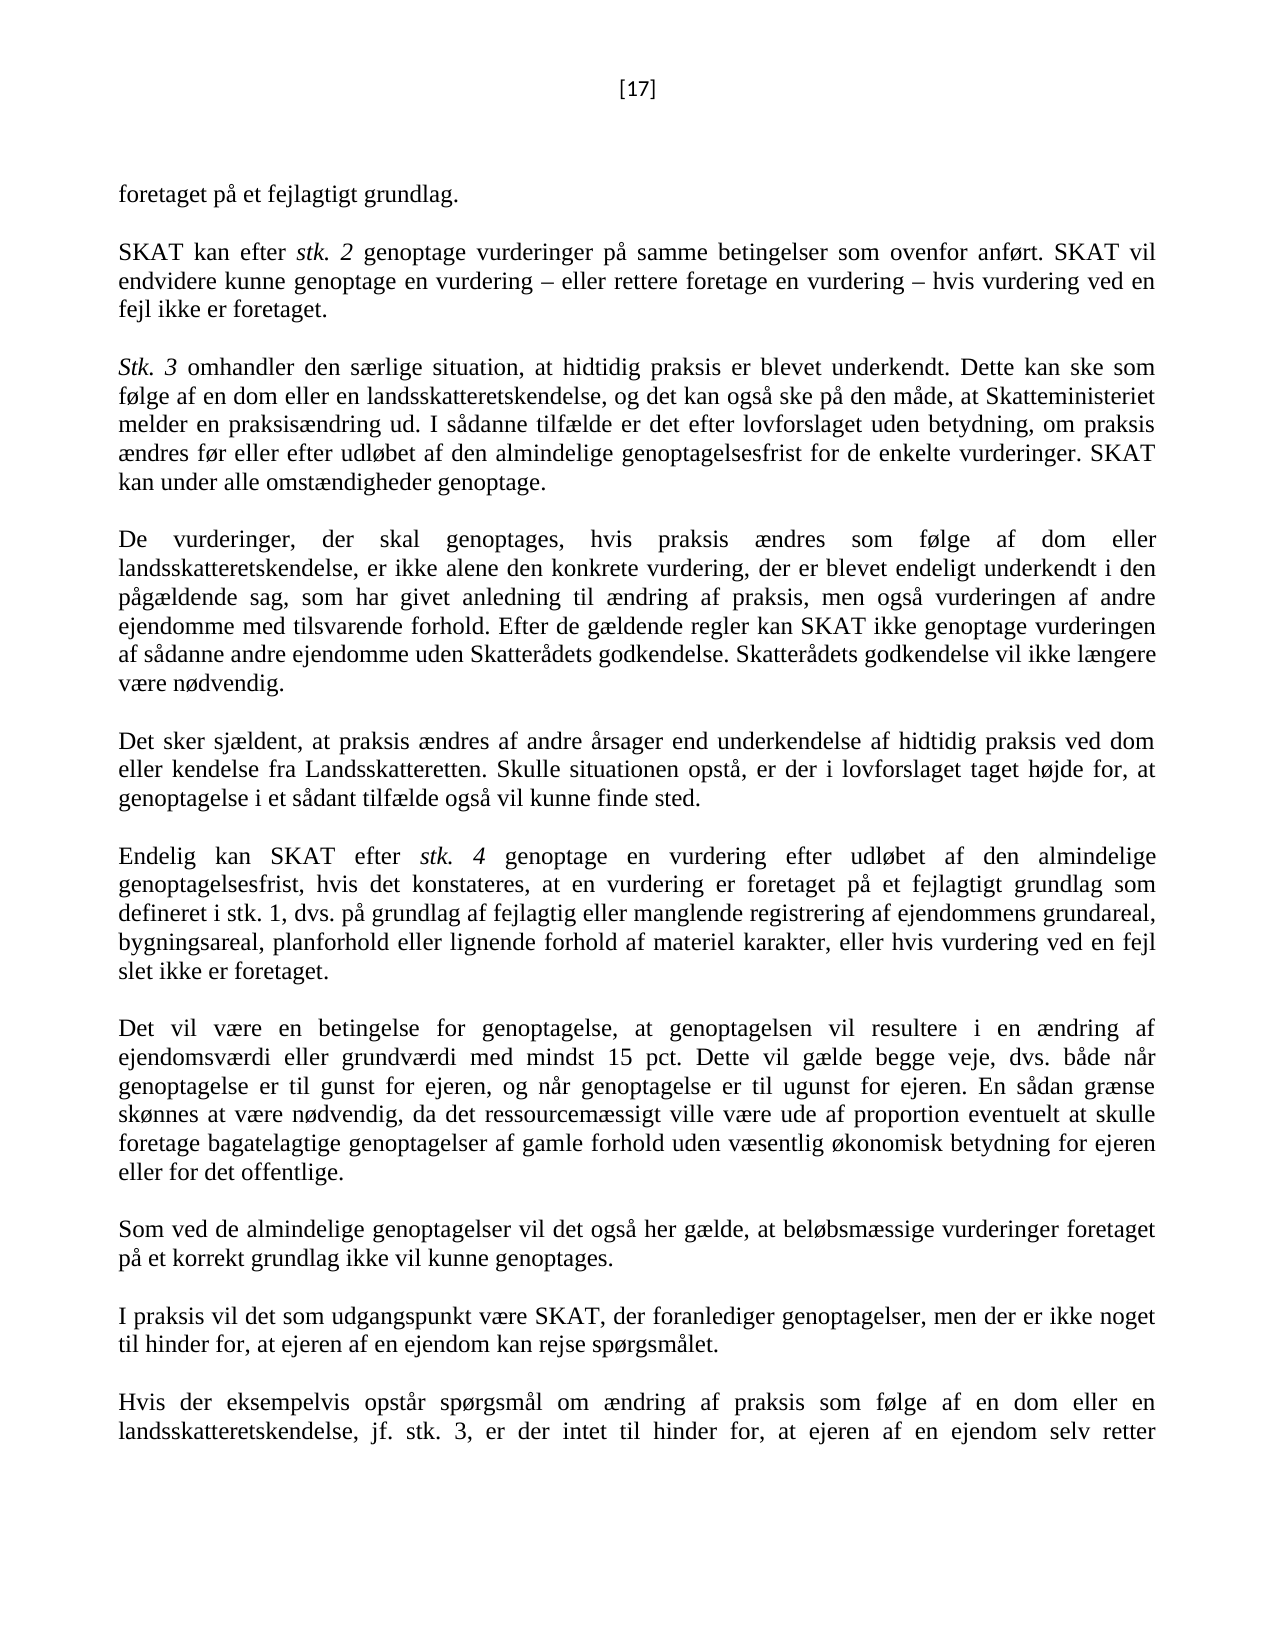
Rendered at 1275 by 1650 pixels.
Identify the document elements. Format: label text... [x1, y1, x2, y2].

text SKAT kan efter stk. 2 genoptage vurderinger på samme betingelser som ovenfor anført. SKAT vil endvidere kunne genoptage en vurdering – eller rettere foretage en vurdering – hvis vurdering ved en fejl ikke er foretaget. [118, 237, 1157, 323]
text Det vil være en betingelse for genoptagelse, at genoptagelsen vil resultere i en ændring af ejendomsværdi eller grundværdi med mindst 15 pct. Dette vil gælde begge veje, dvs. både når genoptagelse er til gunst for ejeren, og når genoptagelse er til ugunst for ejeren. En sådan grænse skønnes at være nødvendig, da det ressourcemæssigt ville være ude af proportion eventuelt at skulle foretage bagatelagtige genoptagelser af gamle forhold uden væsentlig økonomisk betydning for ejeren eller for det offentlige. [118, 1013, 1157, 1186]
text Stk. 3 omhandler den særlige situation, at hidtidig praksis er blevet underkendt. Dette kan ske som følge af en dom eller en landsskatteretskendelse, og det kan også ske på den måde, at Skatteministeriet melder en praksisændring ud. I sådanne tilfælde er det efter lovforslaget uden betydning, om praksis ændres før eller efter udløbet af den almindelige genoptagelsesfrist for de enkelte vurderinger. SKAT kan under alle omstændigheder genoptage. [118, 352, 1157, 496]
text I praksis vil det som udgangspunkt være SKAT, der foranlediger genoptagelser, men der er ikke noget til hinder for, at ejeren af en ejendom kan rejse spørgsmålet. [118, 1301, 1157, 1358]
text De vurderinger, der skal genoptages, hvis praksis ændres som følge af dom eller landsskatteretskendelse, er ikke alene den konkrete vurdering, der er blevet endeligt underkendt i den pågældende sag, som har givet anledning til ændring af praksis, men også vurderingen af andre ejendomme med tilsvarende forhold. Efter de gældende regler kan SKAT ikke genoptage vurderingen af sådanne andre ejendomme uden Skatterådets godkendelse. Skatterådets godkendelse vil ikke længere være nødvendig. [118, 524, 1157, 697]
text Endelig kan SKAT efter stk. 4 genoptage en vurdering efter udløbet af den almindelige genoptagelsesfrist, hvis det konstateres, at en vurdering er foretaget på et fejlagtigt grundlag som defineret i stk. 1, dvs. på grundlag af fejlagtig eller manglende registrering af ejendommens grundareal, bygningsareal, planforhold eller lignende forhold af materiel karakter, eller hvis vurdering ved en fejl slet ikke er foretaget. [118, 841, 1157, 984]
text Som ved de almindelige genoptagelser vil det også her gælde, at beløbsmæssige vurderinger foretaget på et korrekt grundlag ikke vil kunne genoptages. [118, 1214, 1157, 1272]
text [118, 1387, 1157, 1444]
text Det sker sjældent, at praksis ændres af andre årsager end underkendelse af hidtidig praksis ved dom eller kendelse fra Landsskatteretten. Skulle situationen opstå, er der i lovforslaget taget højde for, at genoptagelse i et sådant tilfælde også vil kunne finde sted. [118, 726, 1157, 812]
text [118, 179, 1157, 208]
